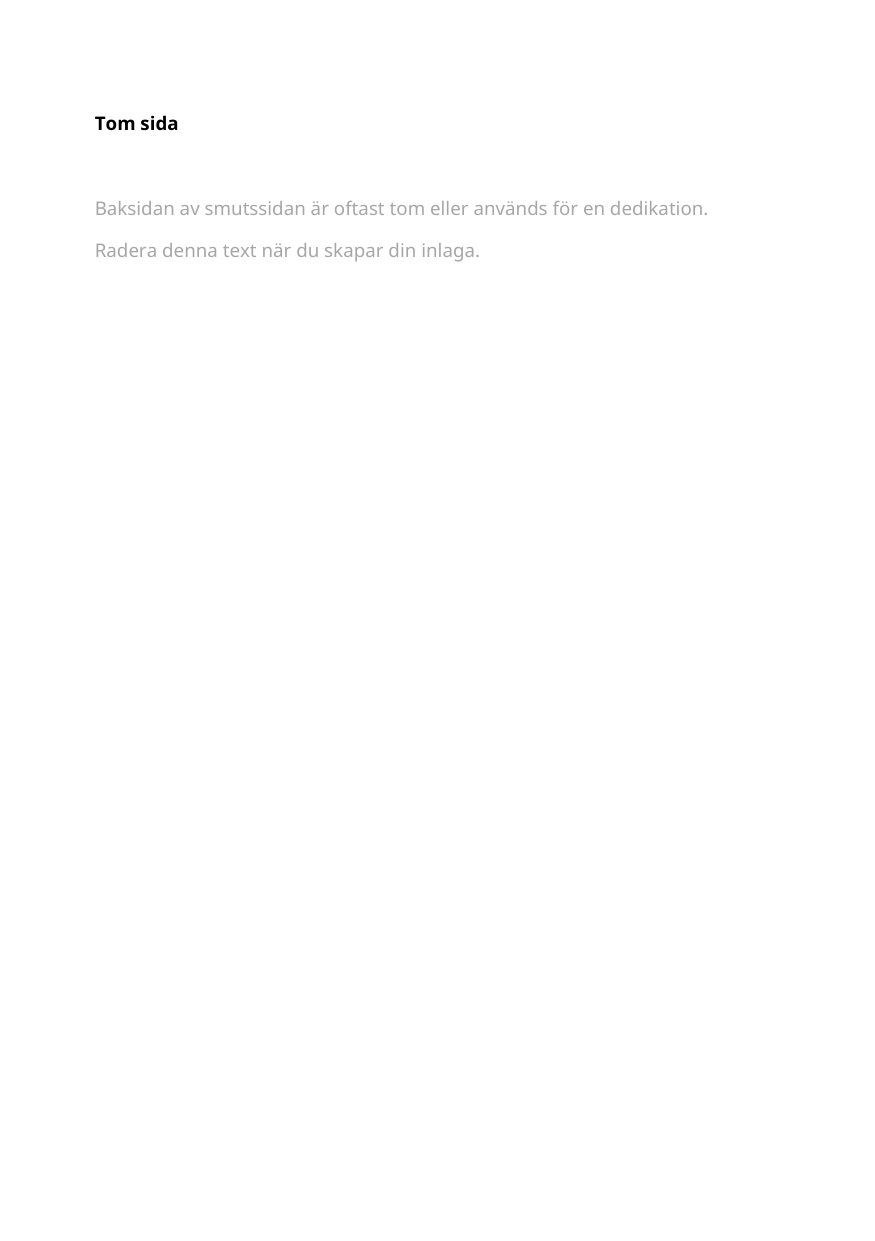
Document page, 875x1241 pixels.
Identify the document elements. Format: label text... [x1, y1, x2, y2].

text Tom sida [94, 110, 744, 136]
text Radera denna text när du skapar din inlaga. [94, 237, 744, 262]
text Baksidan av smutssidan är oftast tom eller används för en dedikation. [94, 195, 744, 220]
